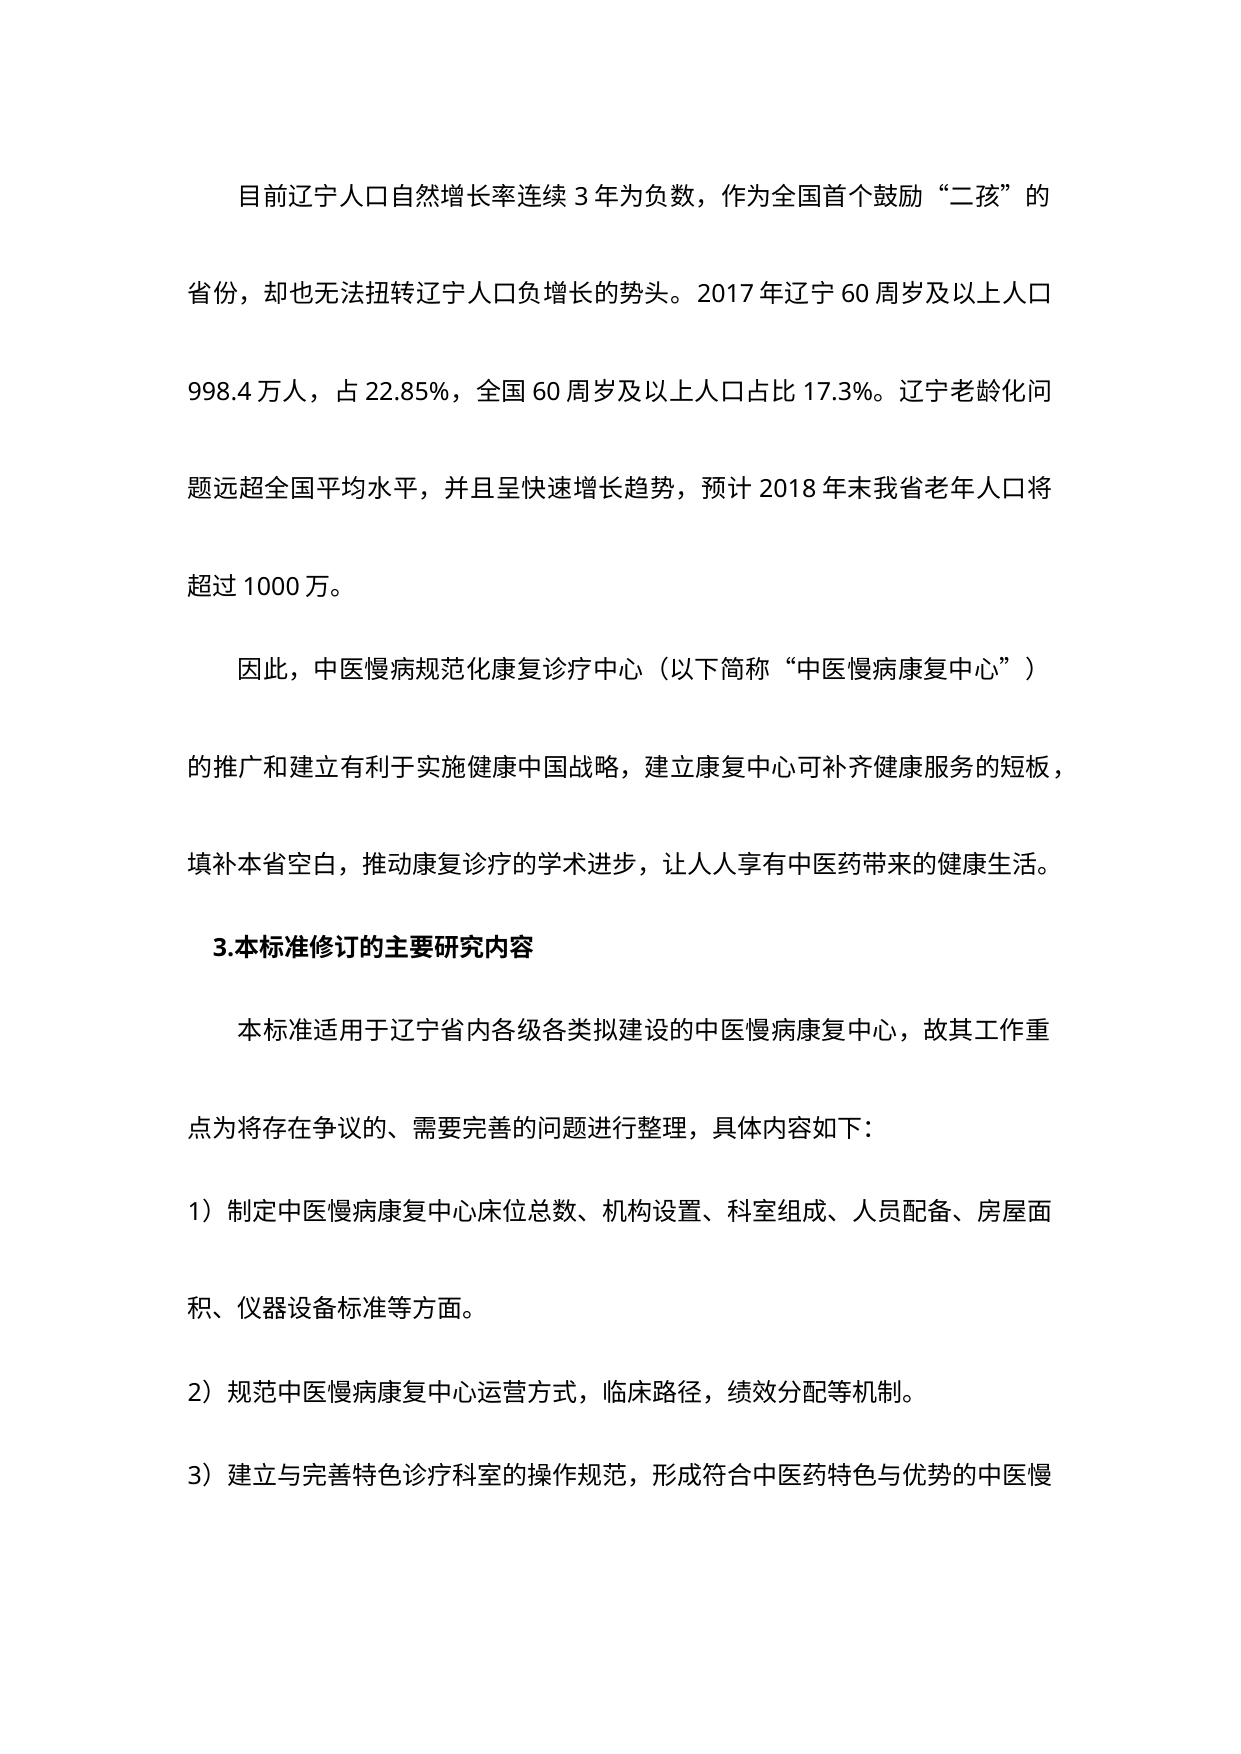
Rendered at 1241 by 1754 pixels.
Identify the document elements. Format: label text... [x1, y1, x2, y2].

text 目前辽宁人口自然增长率连续3年为负数，作为全国首个鼓励“二孩”的省份，却也无法扭转辽宁人口负增长的势头。2017年辽宁60周岁及以上人口998.4万人，占22.85%，全国60周岁及以上人口占比17.3%。辽宁老龄化问题远超全国平均水平，并且呈快速增长趋势，预计2018年末我省老年人口将超过1000万。 [187, 162, 1053, 617]
text 因此，中医慢病规范化康复诊疗中心（以下简称“中医慢病康复中心”）的推广和建立有利于实施健康中国战略，建立康复中心可补齐健康服务的短板，填补本省空白，推动康复诊疗的学术进步，让人人享有中医药带来的健康生活。 [187, 635, 1053, 895]
text 本标准适用于辽宁省内各级各类拟建设的中医慢病康复中心，故其工作重点为将存在争议的、需要完善的问题进行整理，具体内容如下： [187, 996, 1053, 1159]
text 3.本标准修订的主要研究内容 [187, 913, 1053, 978]
list 规范中医慢病康复中心运营方式，临床路径，绩效分配等机制。 [187, 1358, 1053, 1423]
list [187, 1441, 1053, 1506]
list 制定中医慢病康复中心床位总数、机构设置、科室组成、人员配备、房屋面积、仪器设备标准等方面。 [187, 1177, 1053, 1339]
